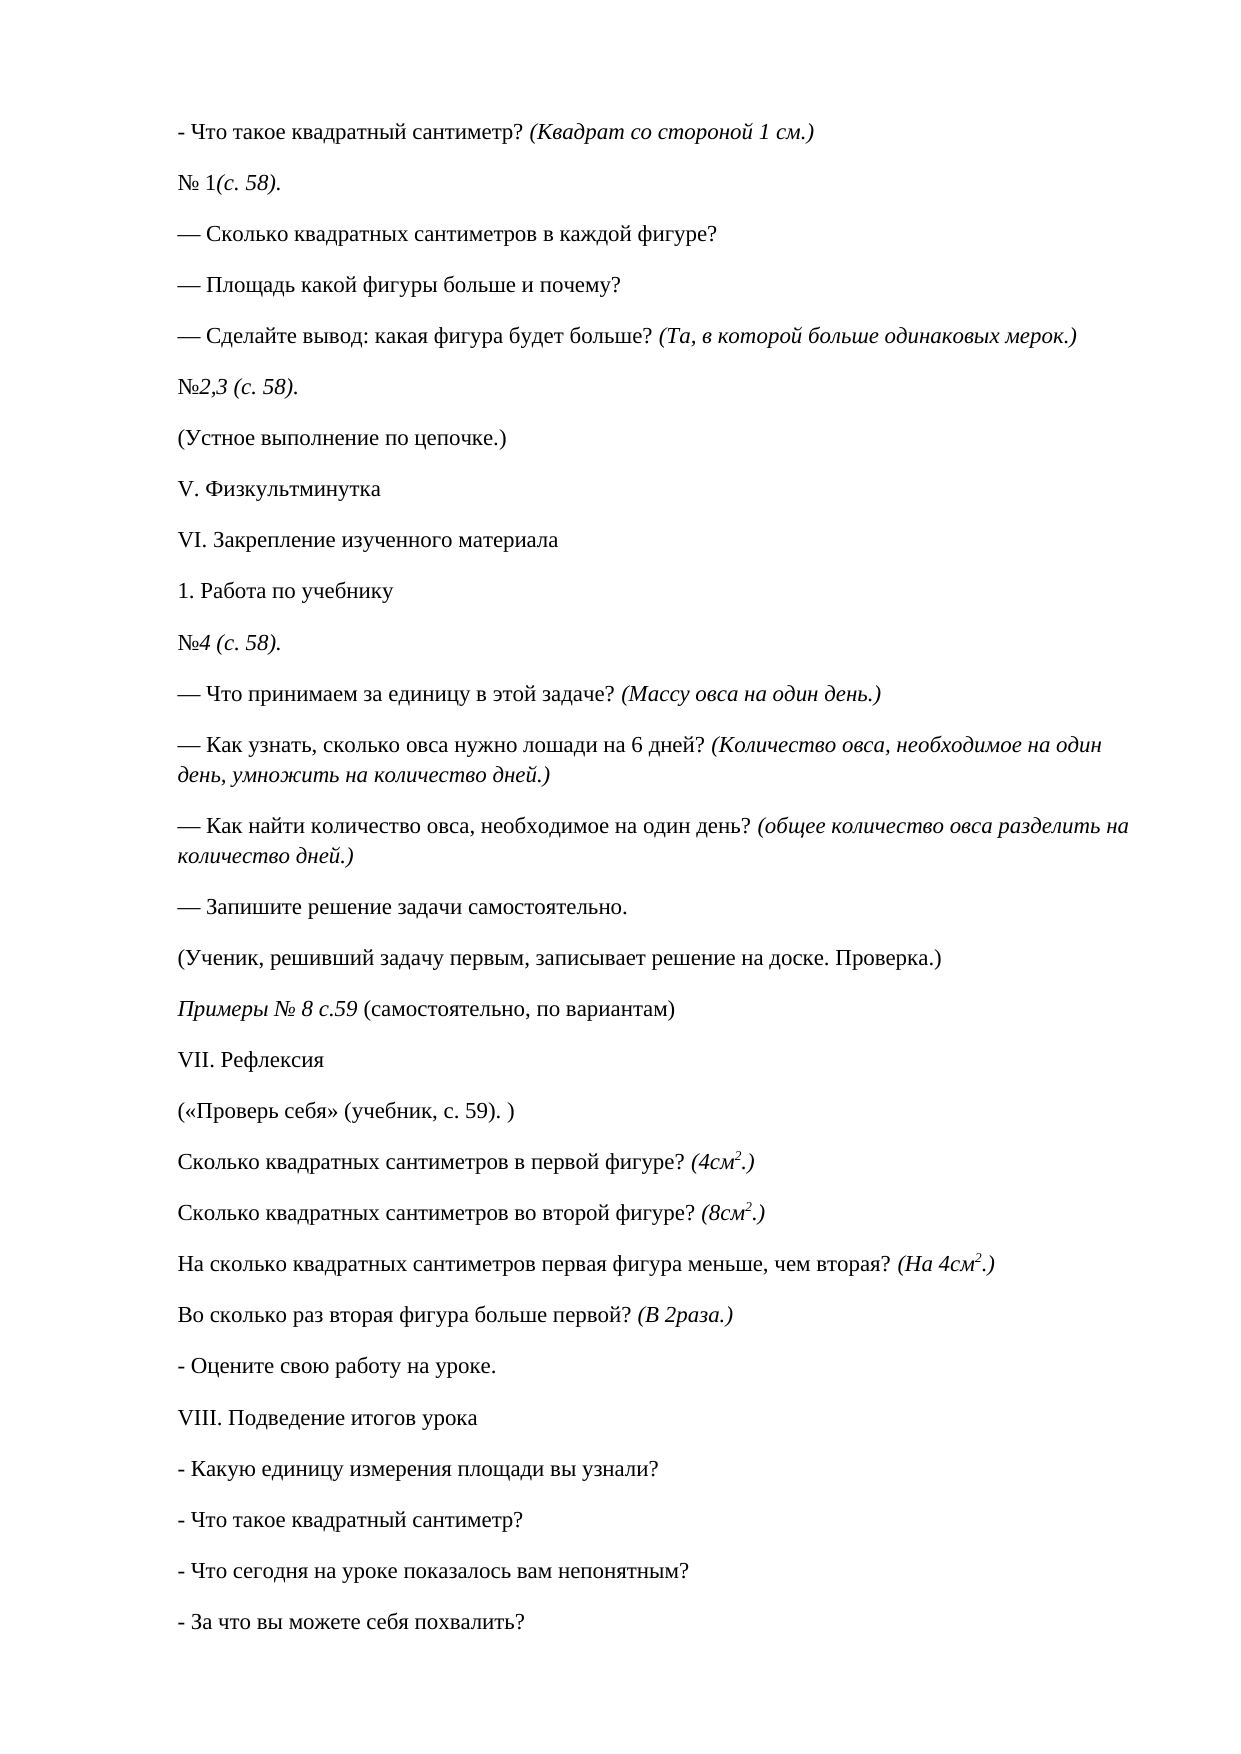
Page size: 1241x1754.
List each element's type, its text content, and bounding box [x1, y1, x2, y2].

text VII. Рефлексия [177, 1046, 1152, 1073]
text — Сколько квадратных сантиметров в каждой фигуре? [177, 220, 1152, 247]
text Сколько квадратных сантиметров в первой фигуре? (4см2.) [177, 1148, 1152, 1175]
text Примеры № 8 с.59 (самостоятельно, по вариантам) [177, 995, 1152, 1022]
text — Площадь какой фигуры больше и почему? [177, 271, 1152, 298]
text V. Физкультминутка [177, 475, 1152, 502]
text VI. Закрепление изученного материала [177, 526, 1152, 553]
text — Сделайте вывод: какая фигура будет больше? (Та, в которой больше одинаковых мерок.) [177, 322, 1152, 349]
text («Проверь себя» (учебник, с. 59). ) [177, 1097, 1152, 1124]
text (Устное выполнение по цепочке.) [177, 424, 1152, 451]
text 1. Работа по учебнику [177, 577, 1152, 604]
text Во сколько раз вторая фигура больше первой? (В 2раза.) [177, 1301, 1152, 1328]
text - Что такое квадратный сантиметр? [177, 1506, 1152, 1532]
text - За что вы можете себя похвалить? [177, 1608, 1152, 1634]
text - Что такое квадратный сантиметр? (Квадрат со стороной 1 см.) [177, 118, 1152, 144]
text — Что принимаем за единицу в этой задаче? (Массу овса на один день.) [177, 679, 1152, 706]
text №2,3 (с. 58). [177, 373, 1152, 400]
text Сколько квадратных сантиметров во второй фигуре? (8см2.) [177, 1199, 1152, 1226]
text — Как узнать, сколько овса нужно лошади на 6 дней? (Количество овса, необходимое на один день, умножить на количество дней.) [177, 731, 1152, 787]
text (Ученик, решивший задачу первым, записывает решение на доске. Проверка.) [177, 944, 1152, 971]
text На сколько квадратных сантиметров первая фигура меньше, чем вторая? (На 4см2.) [177, 1250, 1152, 1277]
text VIII. Подведение итогов урока [177, 1403, 1152, 1430]
text — Как найти количество овса, необходимое на один день? (общее количество овса разделить на количество дней.) [177, 812, 1152, 868]
text - Что сегодня на уроке показалось вам непонятным? [177, 1557, 1152, 1583]
text №4 (с. 58). [177, 628, 1152, 655]
text — Запишите решение задачи самостоятельно. [177, 893, 1152, 919]
text - Какую единицу измерения площади вы узнали? [177, 1454, 1152, 1481]
text - Оцените свою работу на уроке. [177, 1352, 1152, 1379]
text № 1(с. 58). [177, 169, 1152, 196]
